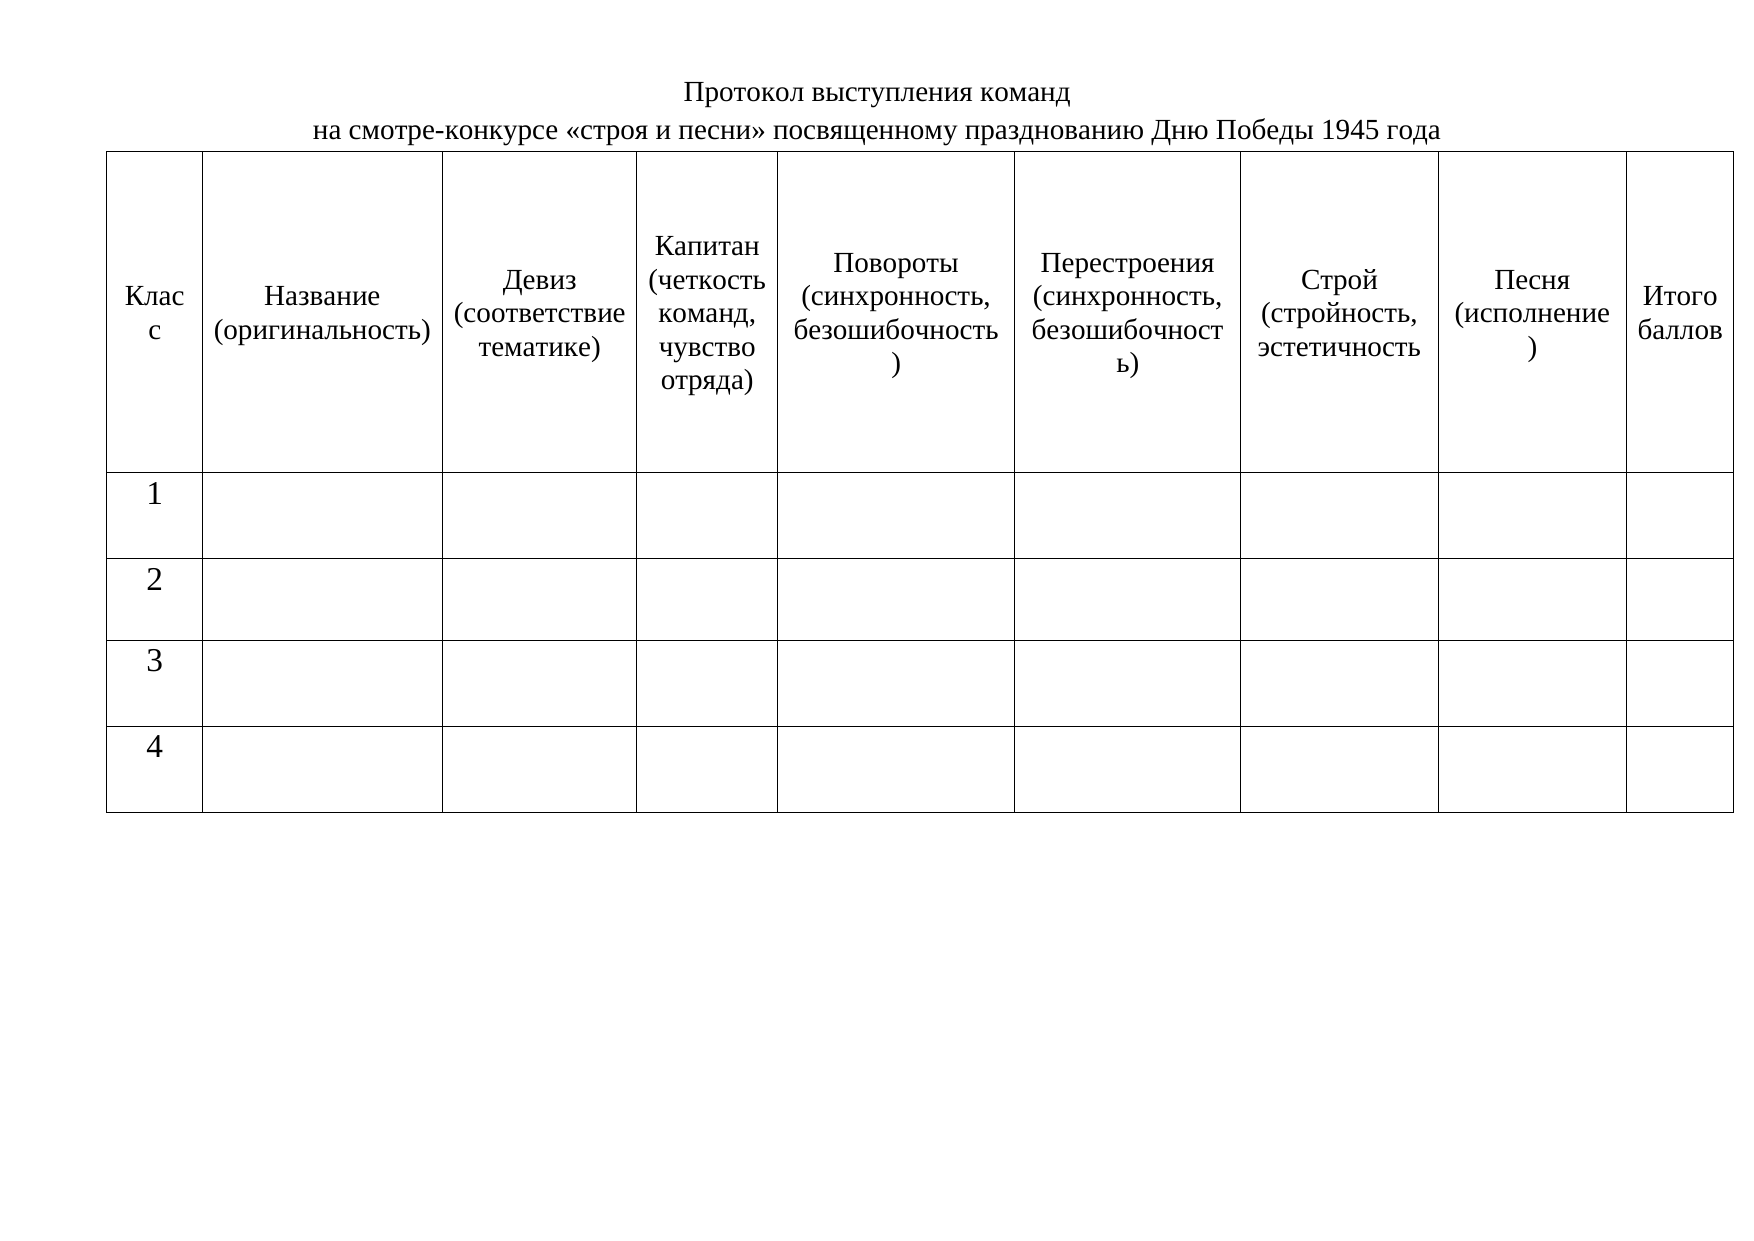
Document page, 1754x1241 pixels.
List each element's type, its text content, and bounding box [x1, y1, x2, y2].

table_cell [203, 559, 442, 639]
table_cell [443, 559, 636, 639]
table_cell [1439, 473, 1626, 558]
table_cell [1015, 727, 1240, 812]
table_cell [203, 641, 442, 726]
table_header Название (оригинальность) [203, 152, 442, 472]
table_cell [1241, 727, 1438, 812]
table_cell [203, 473, 442, 558]
table_cell [1627, 473, 1733, 558]
text Протокол выступления команд [118, 74, 1636, 107]
table_cell [443, 473, 636, 558]
table_cell [637, 641, 777, 726]
table_cell [778, 641, 1014, 726]
table_cell [1015, 641, 1240, 726]
table_header Класс [107, 152, 202, 472]
table_cell [778, 559, 1014, 639]
table_header Итого баллов [1627, 152, 1733, 472]
table_cell 4 [107, 727, 202, 812]
table_cell [1241, 473, 1438, 558]
table_cell [1627, 641, 1733, 726]
table_cell [778, 727, 1014, 812]
table_header Строй (стройность, эстетичность [1241, 152, 1438, 472]
table_cell [1627, 559, 1733, 639]
table_cell [1015, 473, 1240, 558]
table_cell 3 [107, 641, 202, 726]
table_cell [1439, 641, 1626, 726]
table_cell [1439, 727, 1626, 812]
table_cell [443, 641, 636, 726]
table_header Девиз (соответствие тематике) [443, 152, 636, 472]
text на смотре-конкурсе «строя и песни» посвященному празднованию Дню Победы 1945 года [118, 112, 1636, 146]
table_header Песня (исполнение) [1439, 152, 1626, 472]
table_cell [203, 727, 442, 812]
table_cell [1439, 559, 1626, 639]
table_cell [443, 727, 636, 812]
table_header Капитан (четкость команд, чувство отряда) [637, 152, 777, 472]
table_cell [637, 727, 777, 812]
table_cell [637, 473, 777, 558]
table_cell [1241, 641, 1438, 726]
table_header Перестроения (синхронность, безошибочность) [1015, 152, 1240, 472]
table_cell [1241, 559, 1438, 639]
table_cell [1627, 727, 1733, 812]
table_cell [637, 559, 777, 639]
table_cell [1015, 559, 1240, 639]
table_cell 1 [107, 473, 202, 558]
table_cell [778, 473, 1014, 558]
table_cell 2 [107, 559, 202, 639]
table_header Повороты (синхронность, безошибочность) [778, 152, 1014, 472]
